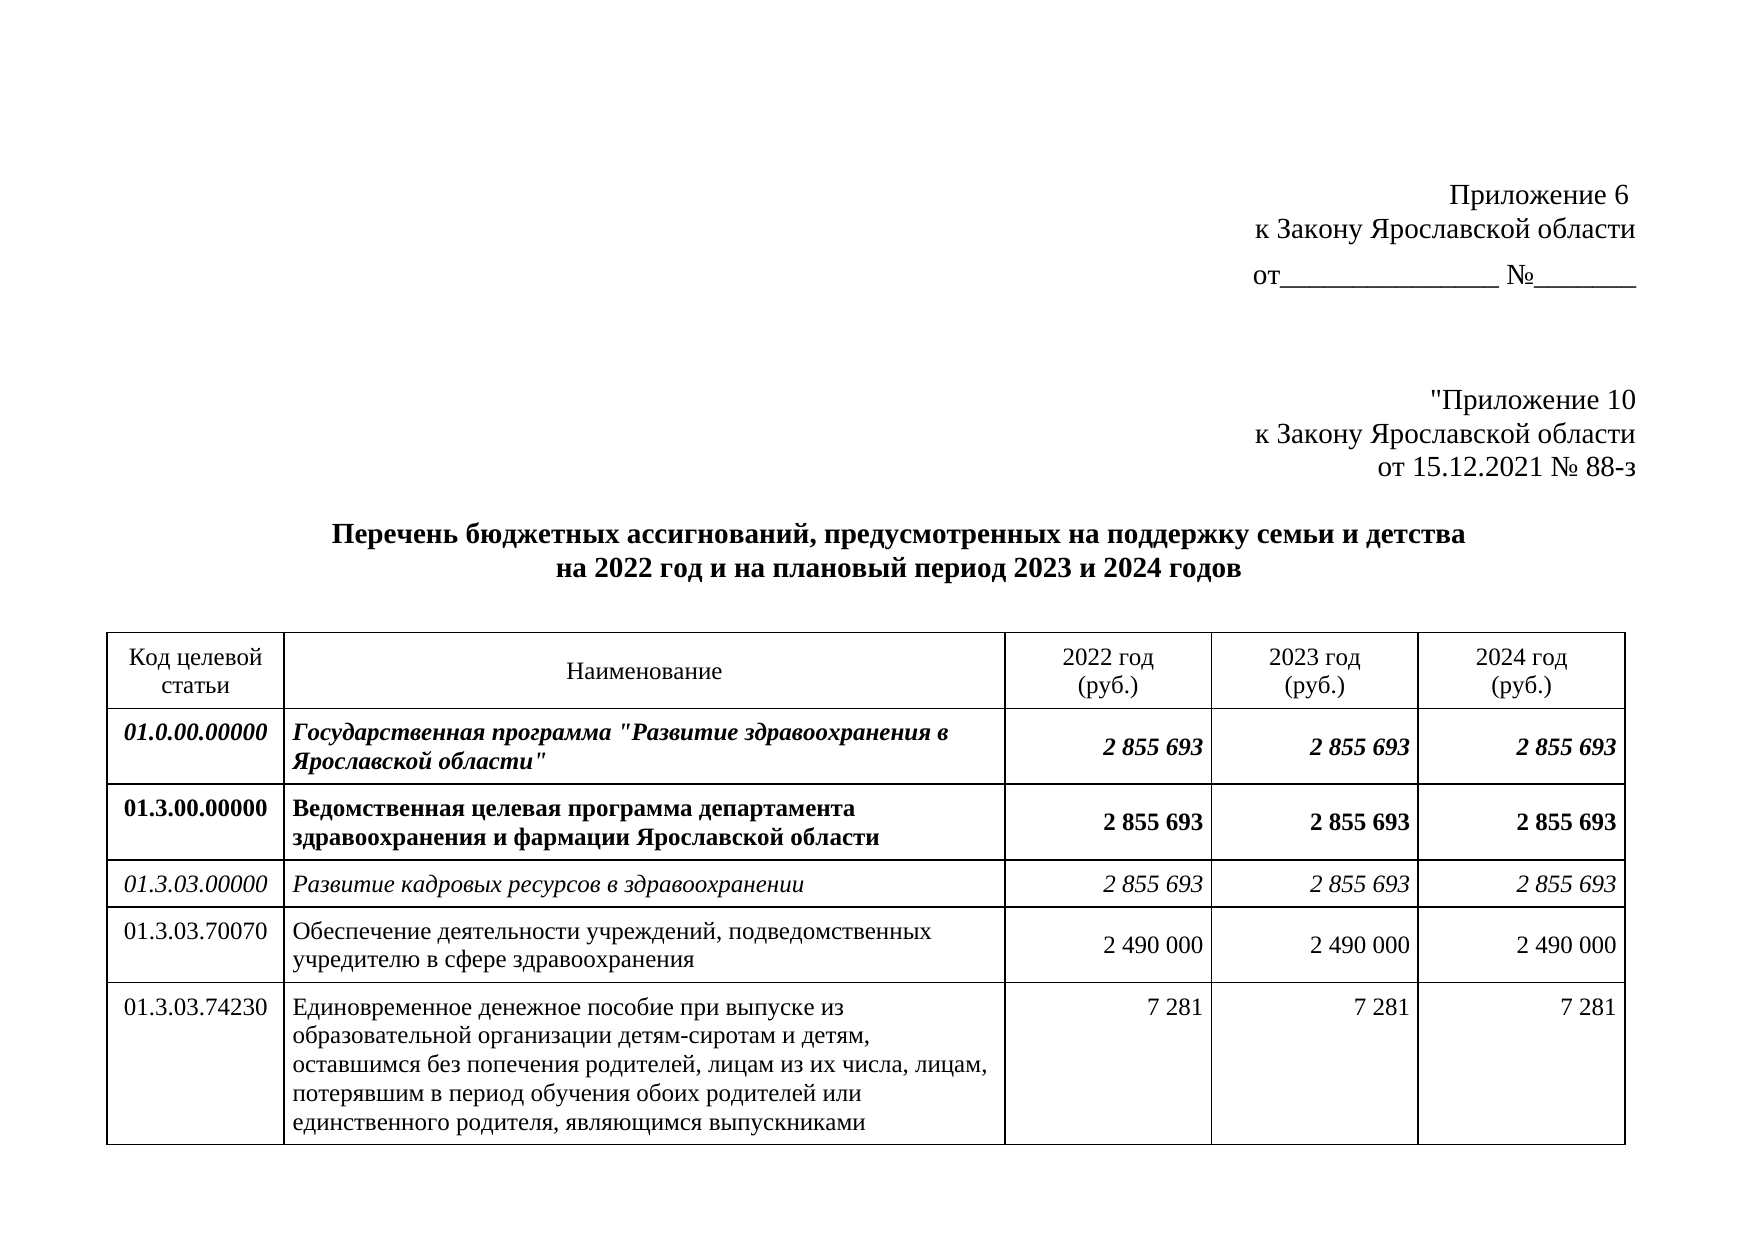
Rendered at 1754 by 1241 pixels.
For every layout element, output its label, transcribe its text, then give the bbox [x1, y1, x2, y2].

table_cell Обеспечение деятельности учреждений, подведомственных учредителю в сфере здравоохранения [285, 908, 1004, 982]
table_cell 2 490 000 [1212, 908, 1417, 982]
table_cell Ведомственная целевая программа департамента здравоохранения и фармации Ярославской области [285, 785, 1004, 859]
text от 15.12.2021 № 88-з [118, 449, 1636, 483]
table_cell 7 281 [1419, 983, 1624, 1144]
table_cell Государственная программа "Развитие здравоохранения в Ярославской области" [285, 709, 1004, 783]
text Приложение 6 [206, 177, 1636, 211]
table_cell 2 490 000 [1419, 908, 1624, 982]
table_header Перечень бюджетных ассигнований, предусмотренных на поддержку семьи и детства на 2022 год и на плановый период 2023 и 2024 годов [118, 517, 1636, 632]
table_cell 2 490 000 [1006, 908, 1211, 982]
table_cell 2 855 693 [1419, 785, 1624, 859]
table_header 2022 год (руб.) [1006, 633, 1211, 707]
text от_______________ №_______ [576, 257, 1636, 290]
table_cell 2 855 693 [1212, 709, 1417, 783]
table_header Код целевой статьи [108, 633, 283, 707]
table_cell Развитие кадровых ресурсов в здравоохранении [285, 861, 1004, 906]
table_cell 01.3.03.00000 [108, 861, 283, 906]
table_cell 7 281 [1212, 983, 1417, 1144]
table_cell 01.3.03.74230 [108, 983, 283, 1144]
table_header 2024 год (руб.) [1419, 633, 1624, 707]
table_cell 01.3.00.00000 [108, 785, 283, 859]
table_cell 2 855 693 [1006, 785, 1211, 859]
text "Приложение 10 [118, 382, 1636, 416]
table_cell 7 281 [1006, 983, 1211, 1144]
table_cell 01.3.03.70070 [108, 908, 283, 982]
table_header 2023 год (руб.) [1212, 633, 1417, 707]
text к Закону Ярославской области [206, 211, 1636, 244]
table_cell 2 855 693 [1419, 861, 1624, 906]
table_header Наименование [285, 633, 1004, 707]
table_cell 2 855 693 [1212, 785, 1417, 859]
table_cell 2 855 693 [1212, 861, 1417, 906]
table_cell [285, 983, 1004, 1144]
text к Закону Ярославской области [118, 416, 1636, 449]
table_cell 2 855 693 [1006, 861, 1211, 906]
table_cell 2 855 693 [1419, 709, 1624, 783]
table_cell 2 855 693 [1006, 709, 1211, 783]
table_cell 01.0.00.00000 [108, 709, 283, 783]
